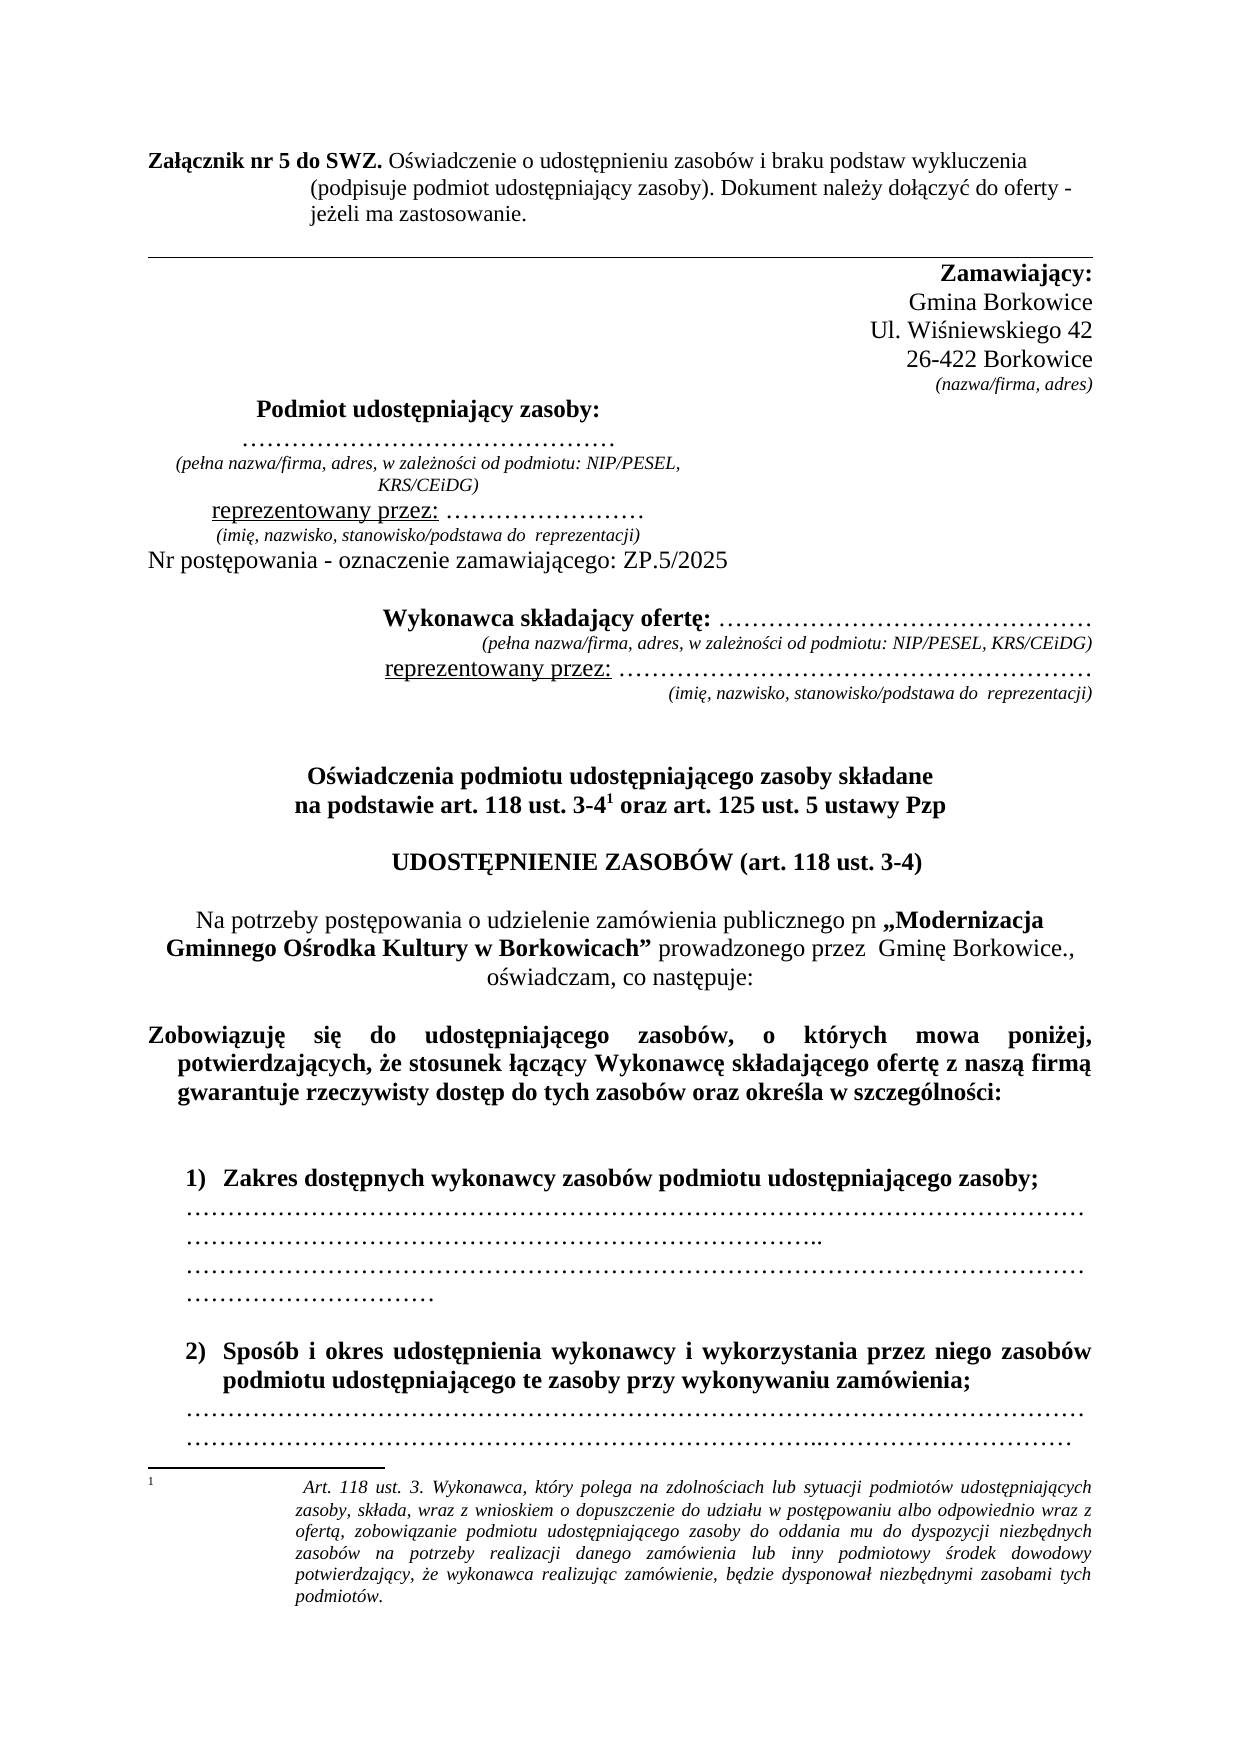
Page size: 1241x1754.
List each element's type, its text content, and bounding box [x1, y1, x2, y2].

list Zakres dostępnych wykonawcy zasobów podmiotu udostępniającego zasoby; [185, 1163, 1093, 1192]
text Nr postępowania - oznaczenie zamawiającego: ZP.5/2025 [148, 545, 1093, 574]
text Załącznik nr 5 do SWZ. Oświadczenie o udostępnieniu zasobów i braku podstaw wykluczenia (podpisuje podmiot udostępniający zasoby). Dokument należy dołączyć do oferty - jeżeli ma zastosowanie. [148, 148, 1093, 227]
text (nazwa/firma, adres) [729, 373, 1093, 394]
text Podmiot udostępniający zasoby: ……………………………………… [148, 394, 709, 452]
text Wykonawca składający ofertę: ……………………………………… [148, 603, 1093, 632]
text (pełna nazwa/firma, adres, w zależności od podmiotu: NIP/PESEL, KRS/CEiDG) [148, 632, 1093, 653]
text (imię, nazwisko, stanowisko/podstawa do reprezentacji) [148, 524, 709, 545]
text reprezentowany przez: ………………………………………………… [148, 653, 1093, 682]
text Zobowiązuję się do udostępniającego zasobów, o których mowa poniżej, potwierdzających, że stosunek łączący Wykonawcę składającego ofertę z naszą firmą gwarantuje rzeczywisty dostęp do tych zasobów oraz określa w szczególności: [148, 1020, 1093, 1106]
text reprezentowany przez: …………………… [148, 495, 709, 524]
text Gmina Borkowice [729, 287, 1093, 315]
text 26-422 Borkowice [729, 344, 1093, 373]
text na podstawie art. 118 ust. 3-4 oraz art. 125 ust. 5 ustawy Pzp [148, 790, 1093, 818]
text Ul. Wiśniewskiego 42 [729, 315, 1093, 344]
text (pełna nazwa/firma, adres, w zależności od podmiotu: NIP/PESEL, KRS/CEiDG) [148, 452, 709, 495]
text Oświadczenia podmiotu udostępniającego zasoby składane [148, 761, 1093, 790]
text …………………………………………………………………………………………………………………………………………………………………..………………………… [185, 1393, 1093, 1451]
text Zamawiający: [694, 258, 1093, 287]
text (imię, nazwisko, stanowisko/podstawa do reprezentacji) [148, 682, 1093, 703]
list Sposób i okres udostępnienia wykonawcy i wykorzystania przez niego zasobów podmiotu udostępniającego te zasoby przy wykonywaniu zamówienia; [185, 1336, 1093, 1393]
text …………………………………………………………………………………………………………………………………………………………………..………………………………………………………………………………………………………………………… [185, 1192, 1093, 1307]
text UDOSTĘPNIENIE ZASOBÓW (art. 118 ust. 3-4) [148, 847, 1093, 905]
text Na potrzeby postępowania o udzielenie zamówienia publicznego pn „Modernizacja Gminnego Ośrodka Kultury w Borkowicach” prowadzonego przez Gminę Borkowice., oświadczam, co następuje: [147, 905, 1093, 991]
